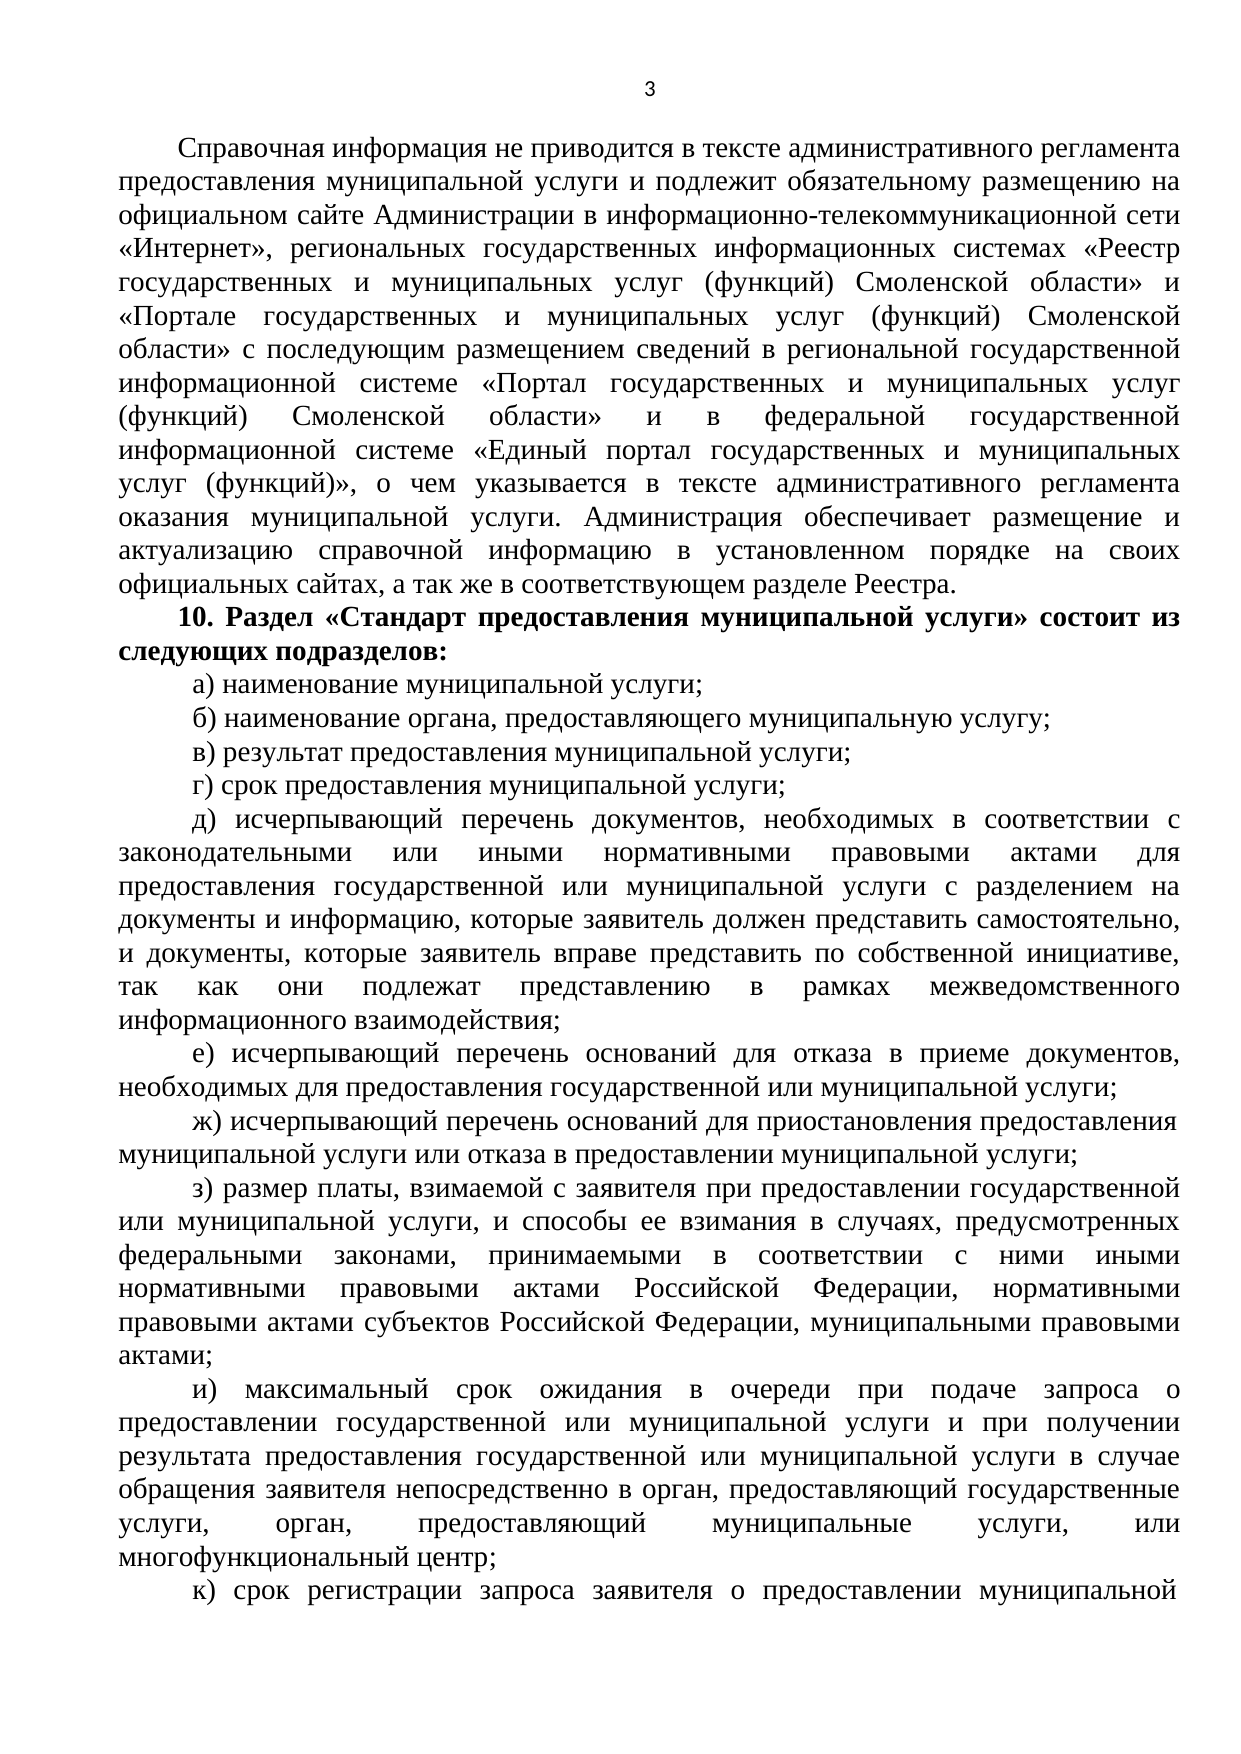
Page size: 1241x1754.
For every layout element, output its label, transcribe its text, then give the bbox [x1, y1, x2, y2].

text Справочная информация не приводится в тексте административного регламента предоставления муниципальной услуги и подлежит обязательному размещению на официальном сайте Администрации в информационно-телекоммуникационной сети «Интернет», региональных государственных информационных системах «Реестр государственных и муниципальных услуг (функций) Смоленской области» и «Портале государственных и муниципальных услуг (функций) Смоленской области» с последующим размещением сведений в региональной государственной информационной системе «Портал государственных и муниципальных услуг (функций) Смоленской области» и в федеральной государственной информационной системе «Единый портал государственных и муниципальных услуг (функций)», о чем указывается в тексте административного регламента оказания муниципальной услуги. Администрация обеспечивает размещение и актуализацию справочной информацию в установленном порядке на своих официальных сайтах, а так же в соответствующем разделе Реестра. [118, 130, 1181, 599]
text а) наименование муниципальной услуги; [118, 667, 1178, 700]
text е) исчерпывающий перечень оснований для отказа в приеме документов, необходимых для предоставления государственной или муниципальной услуги; [118, 1036, 1181, 1103]
text 10. Раздел «Стандарт предоставления муниципальной услуги» состоит из следующих подразделов: [118, 599, 1181, 667]
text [118, 1572, 1178, 1606]
text д) исчерпывающий перечень документов, необходимых в соответствии с законодательными или иными нормативными правовыми актами для предоставления государственной или муниципальной услуги с разделением на документы и информацию, которые заявитель должен представить самостоятельно, и документы, которые заявитель вправе представить по собственной инициативе, так как они подлежат представлению в рамках межведомственного информационного взаимодействия; [118, 801, 1181, 1036]
text г) срок предоставления муниципальной услуги; [118, 767, 1178, 801]
text з) размер платы, взимаемой с заявителя при предоставлении государственной или муниципальной услуги, и способы ее взимания в случаях, предусмотренных федеральными законами, принимаемыми в соответствии с ними иными нормативными правовыми актами Российской Федерации, нормативными правовыми актами субъектов Российской Федерации, муниципальными правовыми актами; [118, 1170, 1181, 1371]
text б) наименование органа, предоставляющего муниципальную услугу; [118, 700, 1178, 734]
text ж) исчерпывающий перечень оснований для приостановления предоставления муниципальной услуги или отказа в предоставлении муниципальной услуги; [118, 1103, 1178, 1170]
text в) результат предоставления муниципальной услуги; [118, 734, 1178, 767]
text и) максимальный срок ожидания в очереди при подаче запроса о предоставлении государственной или муниципальной услуги и при получении результата предоставления государственной или муниципальной услуги в случае обращения заявителя непосредственно в орган, предоставляющий государственные услуги, орган, предоставляющий муниципальные услуги, или многофункциональный центр; [118, 1371, 1181, 1572]
